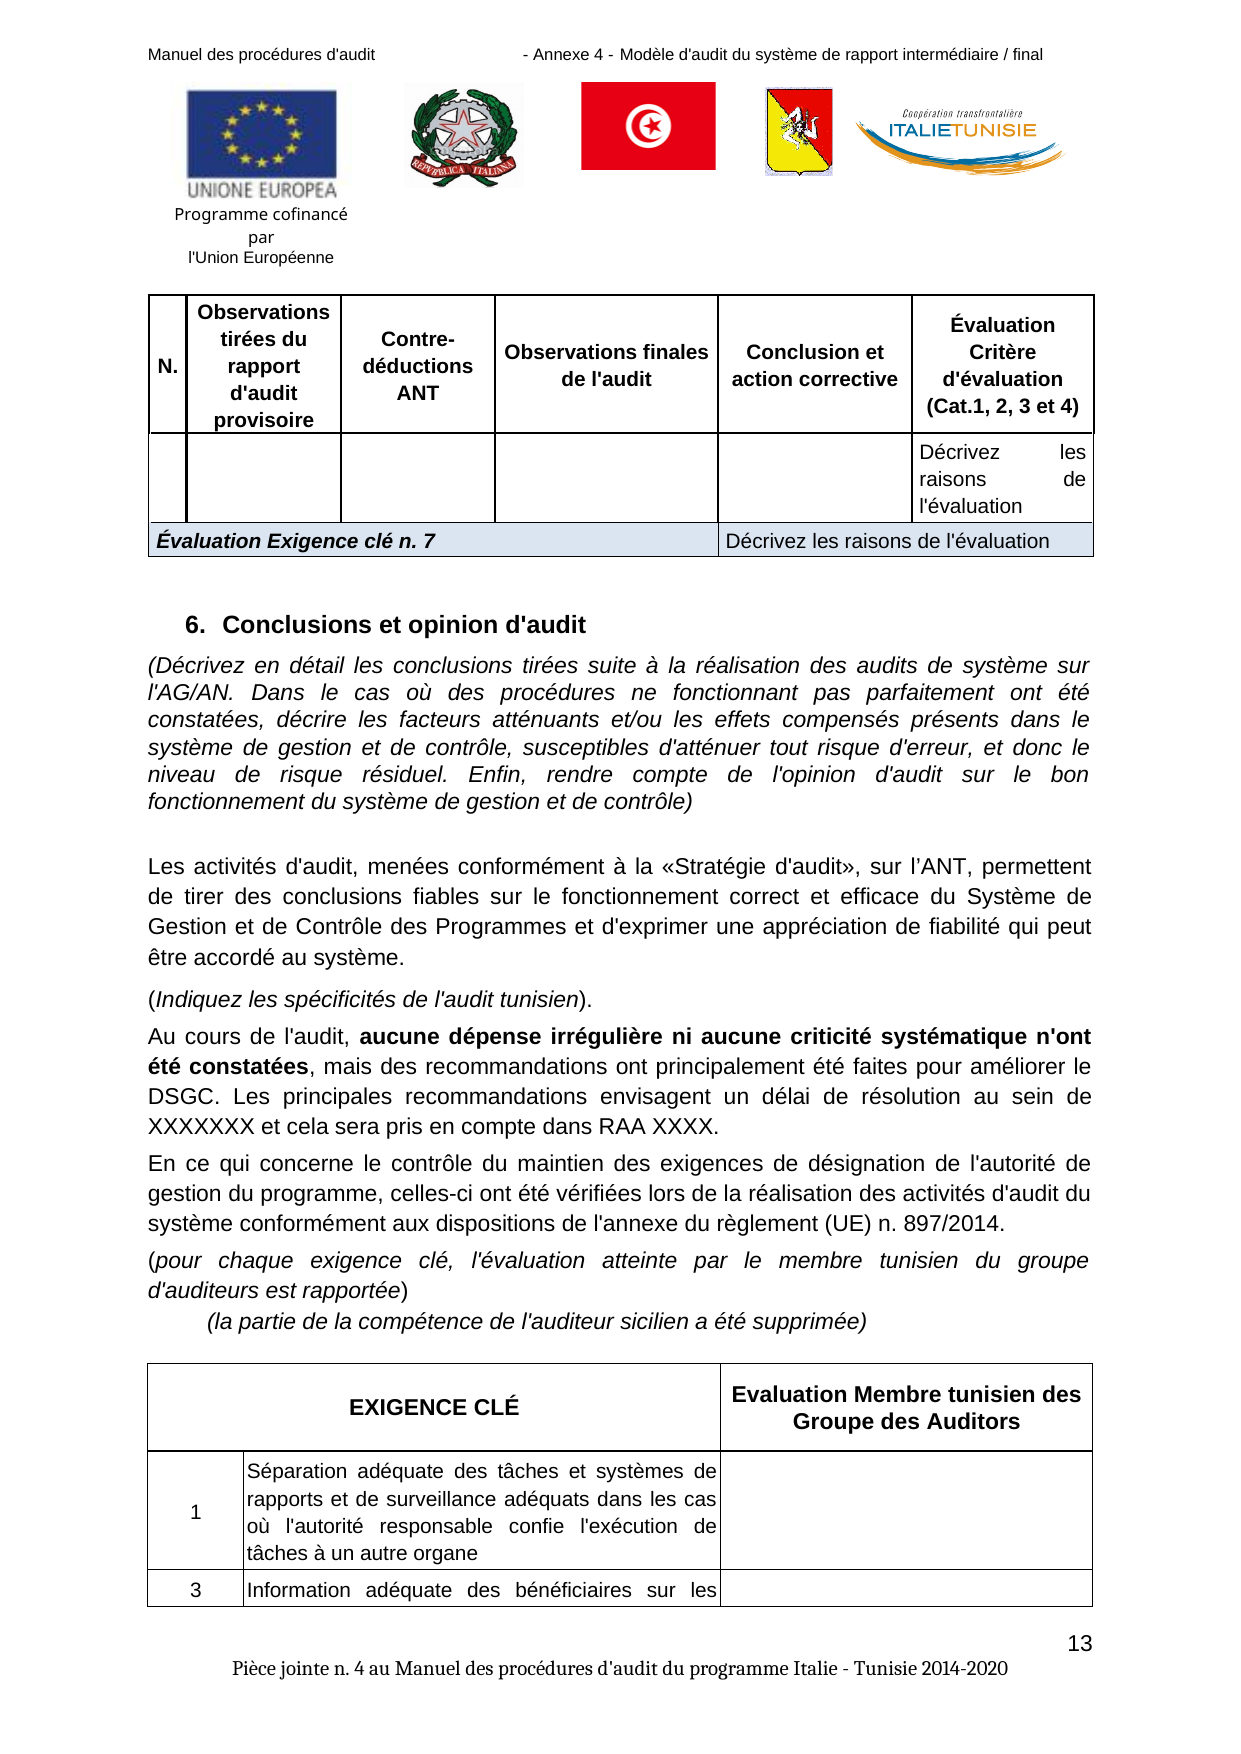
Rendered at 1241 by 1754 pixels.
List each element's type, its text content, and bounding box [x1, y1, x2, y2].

picture [403, 82, 524, 188]
table_cell [342, 434, 494, 522]
table_header Conclusion et action corrective [719, 296, 911, 432]
table_cell Séparation adéquate des tâches et systèmes de rapports et de surveillance adéquats dans les cas où l'autorité responsable confie l'exécution de tâches à un autre organe [244, 1452, 720, 1569]
table_cell 1 [148, 1452, 243, 1569]
table_cell [188, 434, 340, 522]
picture [847, 82, 1075, 197]
text (Indiquez les spécificités de l'audit tunisien). [148, 986, 1092, 1012]
table_header N. [150, 296, 185, 432]
table_header Contre-déductions ANT [342, 296, 494, 432]
picture [581, 82, 716, 170]
table_cell Décrivez les raisons de l'évaluation [719, 522, 1093, 556]
text (pour chaque exigence clé, l'évaluation atteinte par le membre tunisien du groupe d'auditeurs est rapportée) [148, 1247, 1092, 1303]
table_cell 3 [148, 1570, 243, 1606]
text (Décrivez en détail les conclusions tirées suite à la réalisation des audits de système sur l'AG/AN. Dans le cas où des procédures ne fonctionnant pas parfaitement ont été constatées, décrire les facteurs atténuants et/ou les effets compensés présents dans le système de gestion et de contrôle, susceptibles d'atténuer tout risque d'erreur, et donc le niveau de risque résiduel. Enfin, rendre compte de l'opinion d'audit sur le bon fonctionnement du système de gestion et de contrôle) [148, 651, 1092, 814]
table_cell [496, 434, 717, 522]
table_cell [719, 434, 911, 522]
table_header Observations finales de l'audit [496, 296, 717, 432]
text En ce qui concerne le contrôle du maintien des exigences de désignation de l'autorité de gestion du programme, celles-ci ont été vérifiées lors de la réalisation des activités d'audit du système conformément aux dispositions de l'annexe du règlement (UE) n. 897/2014. [148, 1150, 1092, 1236]
table_cell [721, 1570, 1092, 1606]
subtitle Conclusions et opinion d'audit [185, 610, 1092, 639]
table_header Evaluation Membre tunisien des Groupe des Auditors [721, 1364, 1092, 1450]
picture [170, 82, 352, 203]
table_cell Décrivez les raisons de l'évaluation [913, 432, 1093, 522]
table_cell Information adéquate des bénéficiaires sur les conditions applicables en relation avec les opérations sélectionnées [244, 1570, 720, 1606]
text Au cours de l'audit, aucune dépense irrégulière ni aucune criticité systématique n'ont été constatées, mais des recommandations ont principalement été faites pour améliorer le DSGC. Les principales recommandations envisagent un délai de résolution au sein de XXXXXXX et cela sera pris en compte dans RAA XXXX. [148, 1023, 1092, 1139]
table_header Observations tirées du rapport d'audit provisoire [188, 296, 340, 432]
table_cell Évaluation Exigence clé n. 7 [149, 522, 718, 556]
table_cell [149, 433, 185, 522]
table_header Évaluation Critère d'évaluation (Cat.1, 2, 3 et 4) [913, 296, 1093, 432]
table_cell [721, 1452, 1092, 1569]
list (la partie de la compétence de l'auditeur sicilien a été supprimée) [207, 1307, 1092, 1334]
text Les activités d'audit, menées conformément à la «Stratégie d'audit», sur l’ANT, permettent de tirer des conclusions fiables sur le fonctionnement correct et efficace du Système de Gestion et de Contrôle des Programmes et d'exprimer une appréciation de fiabilité qui peut être accordé au système. [148, 853, 1092, 970]
table_header EXIGENCE CLÉ [148, 1364, 720, 1450]
picture [765, 87, 833, 176]
